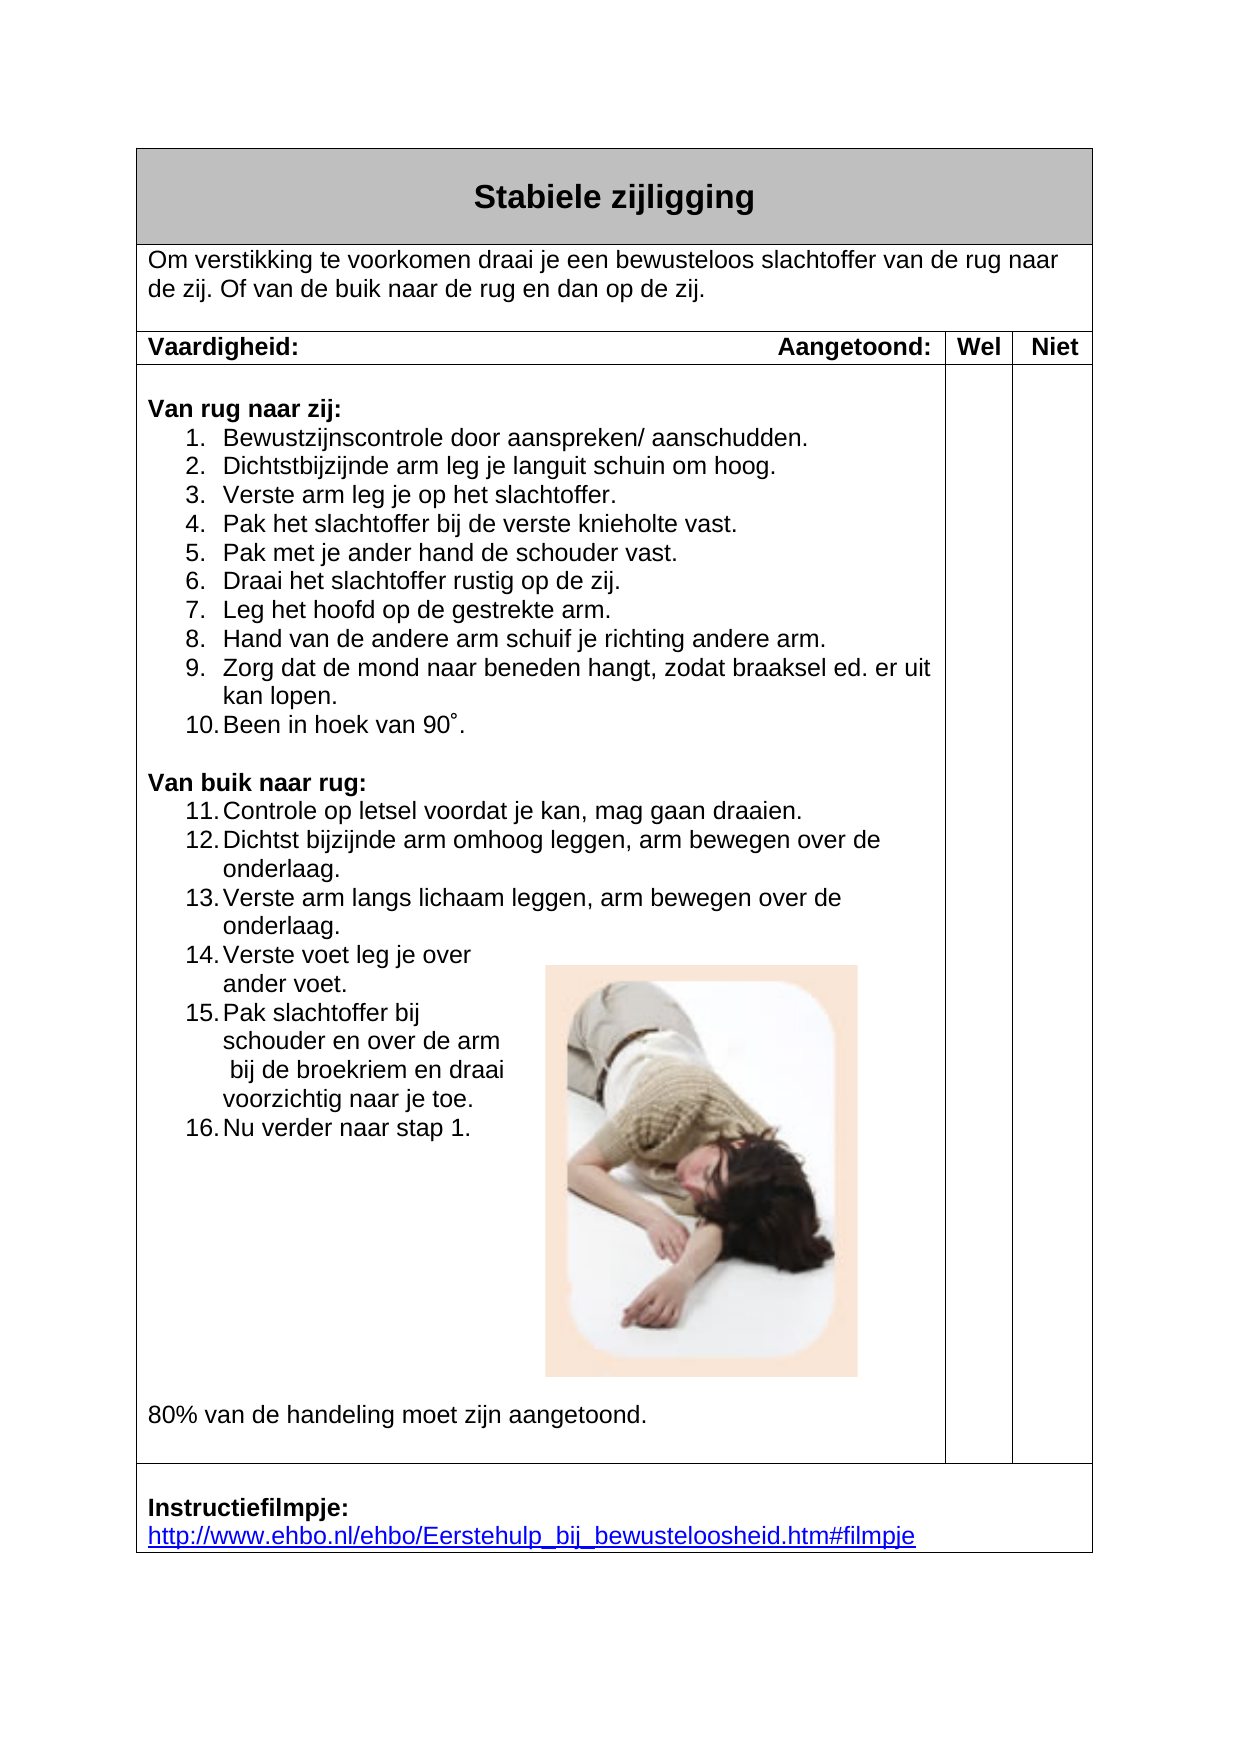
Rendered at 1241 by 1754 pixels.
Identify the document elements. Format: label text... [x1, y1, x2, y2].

picture [545, 965, 858, 1377]
table_cell Vaardigheid: Aangetoond: [137, 332, 945, 364]
table_cell Wel [946, 332, 1012, 364]
table_cell Niet [1013, 332, 1092, 364]
table_header Stabiele zijligging [137, 149, 1092, 244]
table_cell [946, 365, 1012, 1463]
table_cell Van rug naar zij: Bewustzijnscontrole door aanspreken/ aanschudden. Dichtstbijzijnde arm leg je languit schuin om hoog. Verste arm leg je op het slachtoffer. Pak het slachtoffer bij de verste knieholte vast. Pak met je ander hand de schouder vast. Draai het slachtoffer rustig op de zij. Leg het hoofd op de gestrekte arm. Hand van de andere arm schuif je richting andere arm. Zorg dat de mond naar beneden hangt, zodat braaksel ed. er uit kan lopen. Been in hoek van 90˚. Van buik naar rug: Controle op letsel voordat je kan, mag gaan draaien. Dichtst bijzijnde arm omhoog leggen, arm bewegen over de onderlaag. Verste arm langs lichaam leggen, arm bewegen over de onderlaag. Verste voet leg je over ander voet. Pak slachtoffer bij schouder en over de arm bij de broekriem en draai voorzichtig naar je toe. Nu verder naar stap 1. 80% van de handeling moet zijn aangetoond. [137, 365, 945, 1463]
table_cell [1013, 365, 1092, 1463]
table_cell Om verstikking te voorkomen draai je een bewusteloos slachtoffer van de rug naar de zij. Of van de buik naar de rug en dan op de zij. [137, 245, 1092, 331]
table_cell Instructiefilmpje: http://www.ehbo.nl/ehbo/Eerstehulp_bij_bewusteloosheid.htm#filmpje [137, 1464, 1092, 1552]
